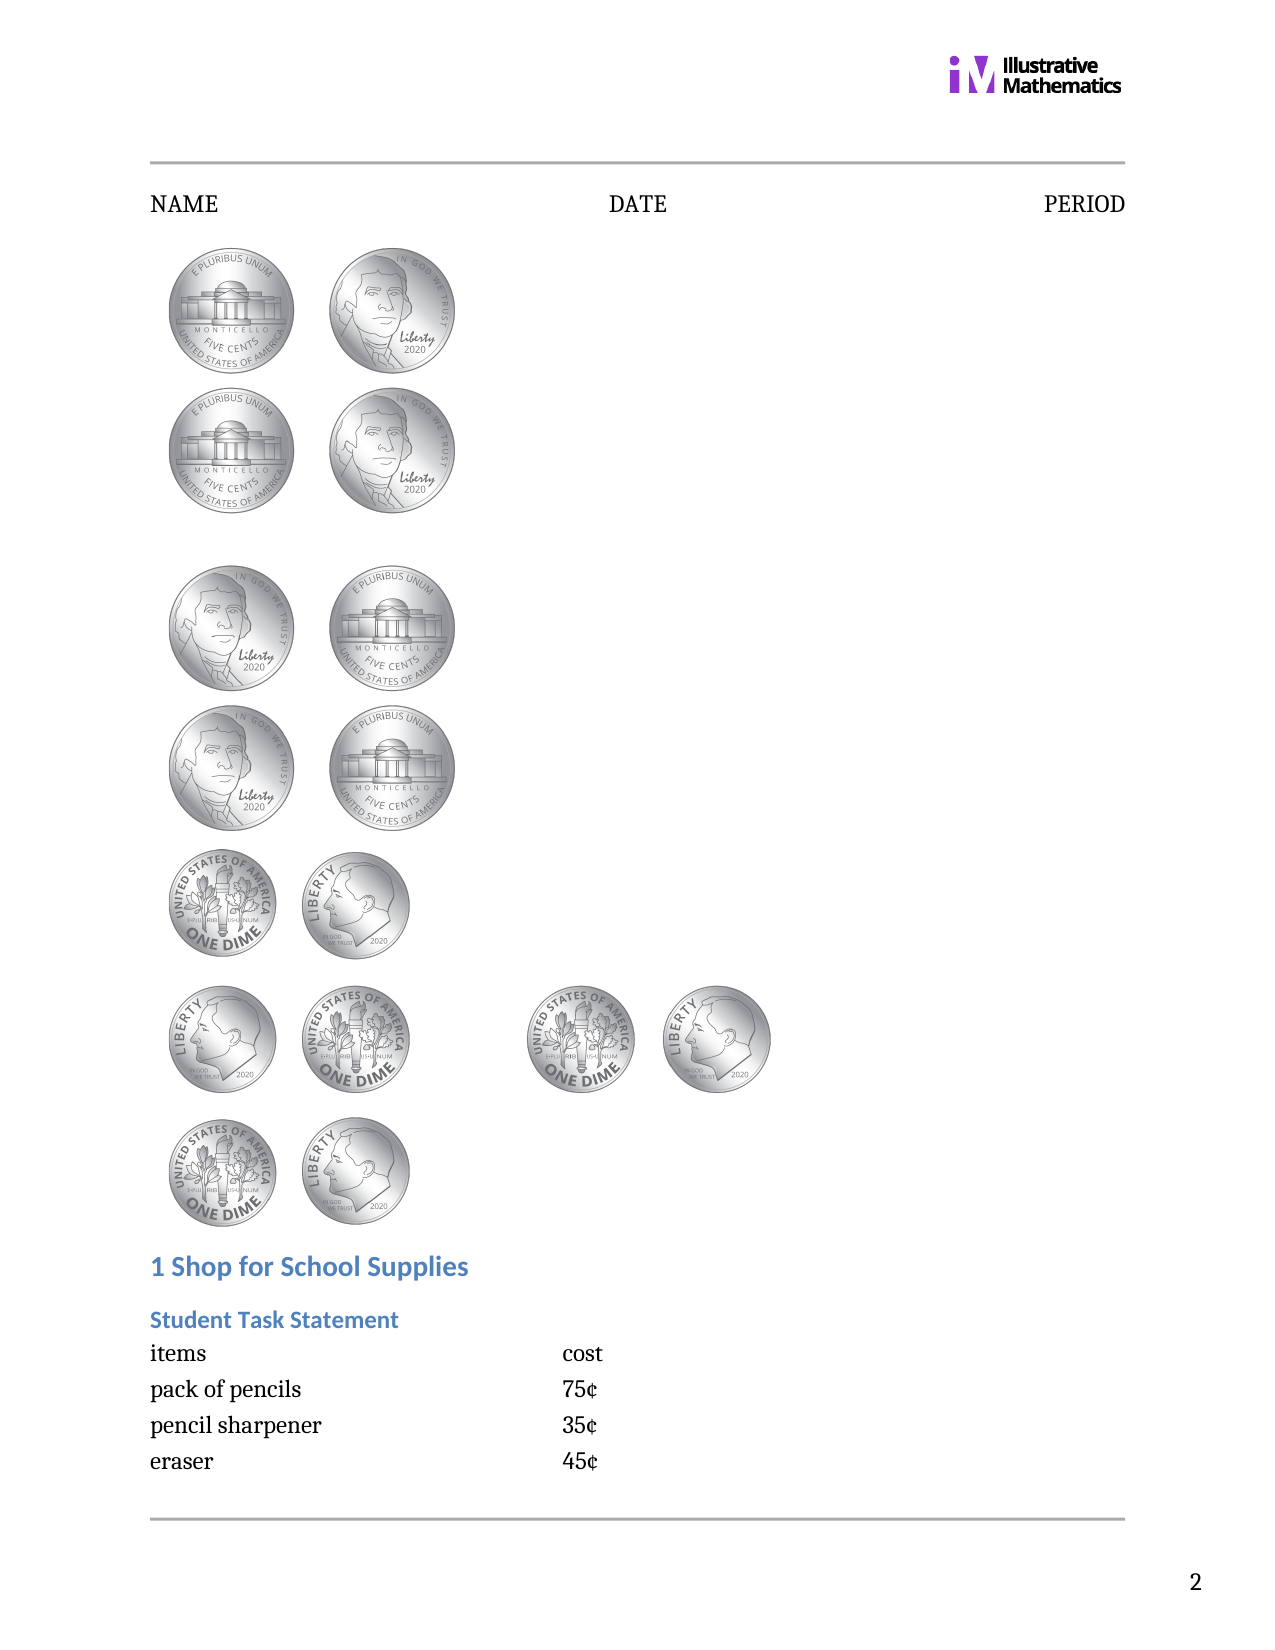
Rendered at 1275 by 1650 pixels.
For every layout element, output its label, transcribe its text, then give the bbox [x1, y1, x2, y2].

subtitle Student Task Statement [150, 1304, 1125, 1335]
picture [168, 247, 455, 831]
table_header items [139, 1335, 551, 1371]
subtitle 1 Shop for School Supplies [150, 1248, 1125, 1283]
table_cell pack of pencils [139, 1371, 551, 1407]
table_cell 35¢ [551, 1407, 964, 1443]
table_header cost [551, 1335, 964, 1371]
table_cell pencil sharpener [139, 1407, 551, 1443]
table_cell eraser [139, 1444, 551, 1480]
picture [168, 849, 771, 1227]
table_cell 45¢ [551, 1444, 964, 1480]
table_cell 75¢ [551, 1371, 964, 1407]
picture [949, 55, 1121, 93]
